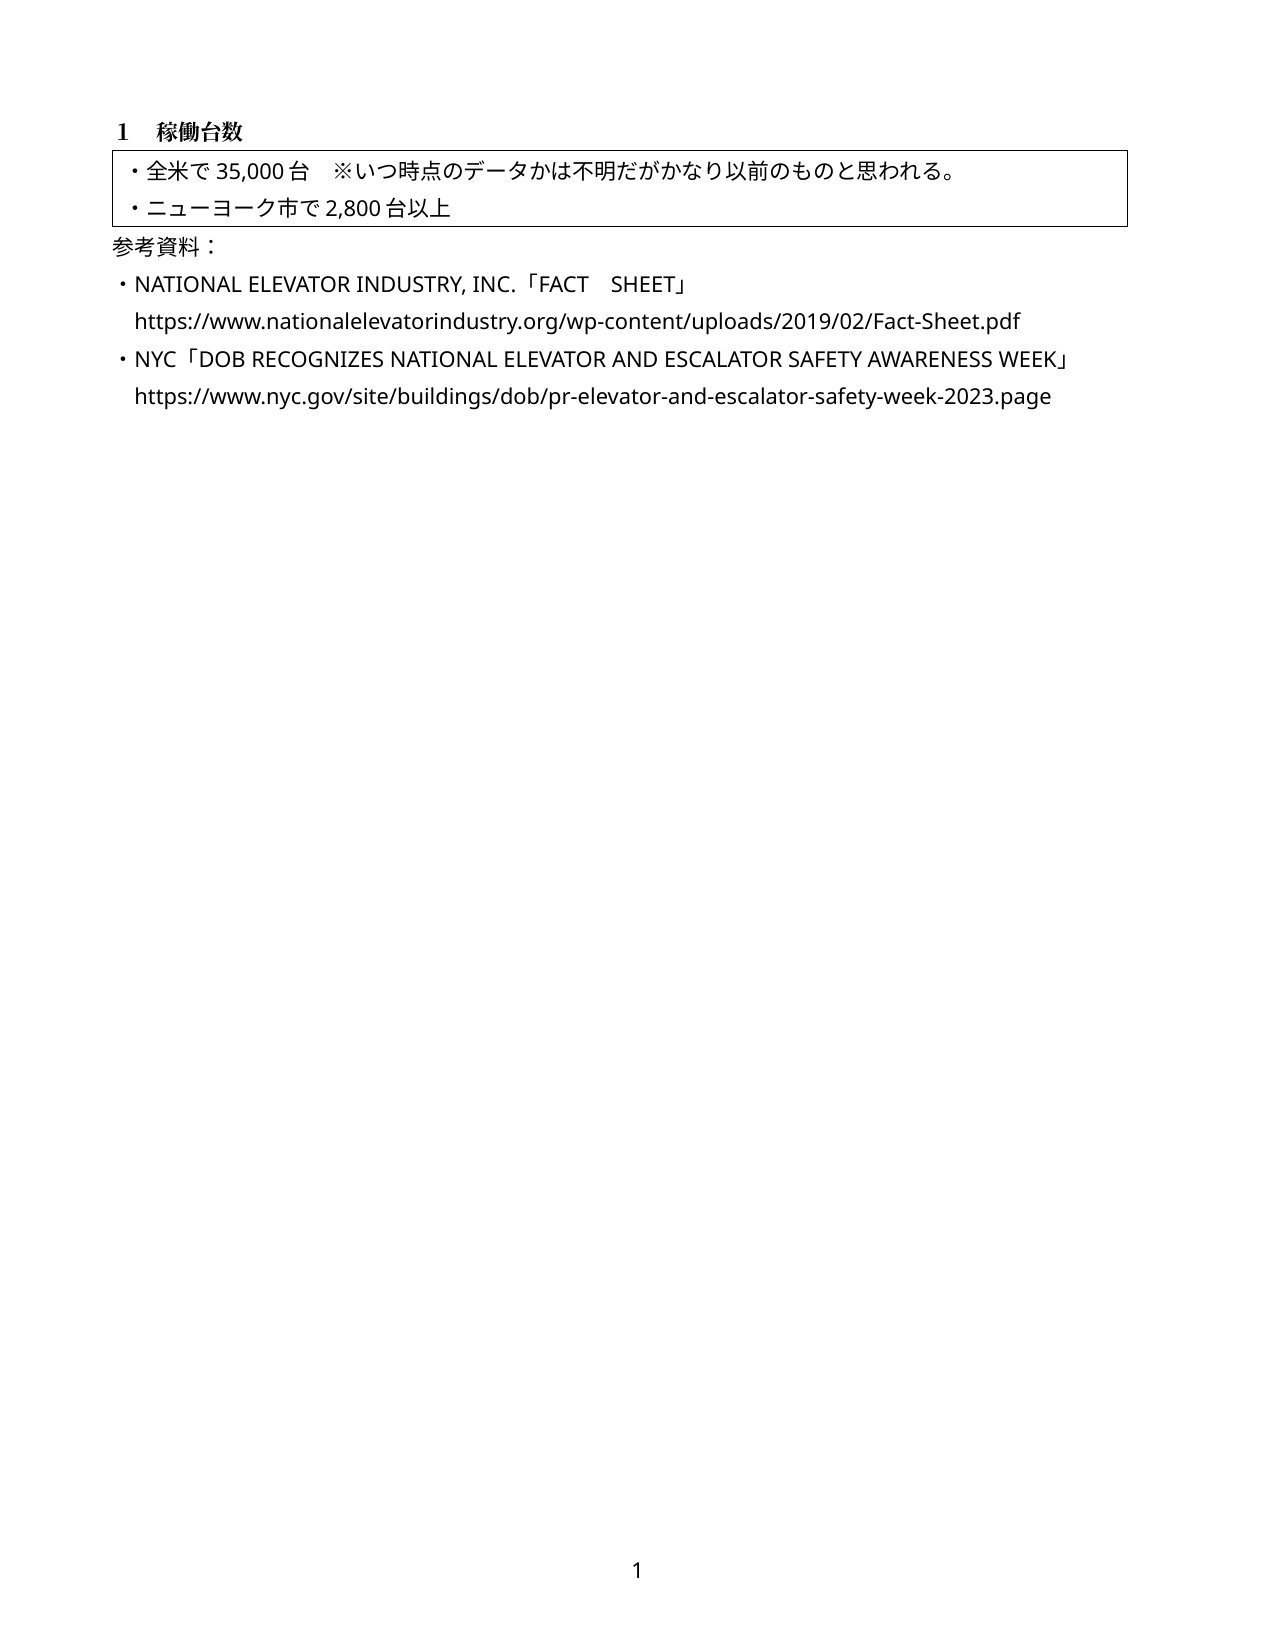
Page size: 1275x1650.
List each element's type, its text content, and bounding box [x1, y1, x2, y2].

text https://www.nyc.gov/site/buildings/dob/pr-elevator-and-escalator-safety-week-2023.page [112, 377, 1163, 414]
text ・NYC「DOB RECOGNIZES NATIONAL ELEVATOR AND ESCALATOR SAFETY AWARENESS WEEK」 [112, 339, 1163, 377]
text ・NATIONAL ELEVATOR INDUSTRY, INC.「FACT SHEET」 [112, 264, 1163, 302]
text 参考資料： [112, 227, 1163, 264]
text https://www.nationalelevatorindustry.org/wp-content/uploads/2019/02/Fact-Sheet.pdf [112, 302, 1163, 339]
table_header ・全米で35,000台 ※いつ時点のデータかは不明だがかなり以前のものと思われる。 ・ニューヨーク市で2,800台以上 [113, 151, 1127, 226]
text １ 稼働台数 [112, 112, 1163, 150]
